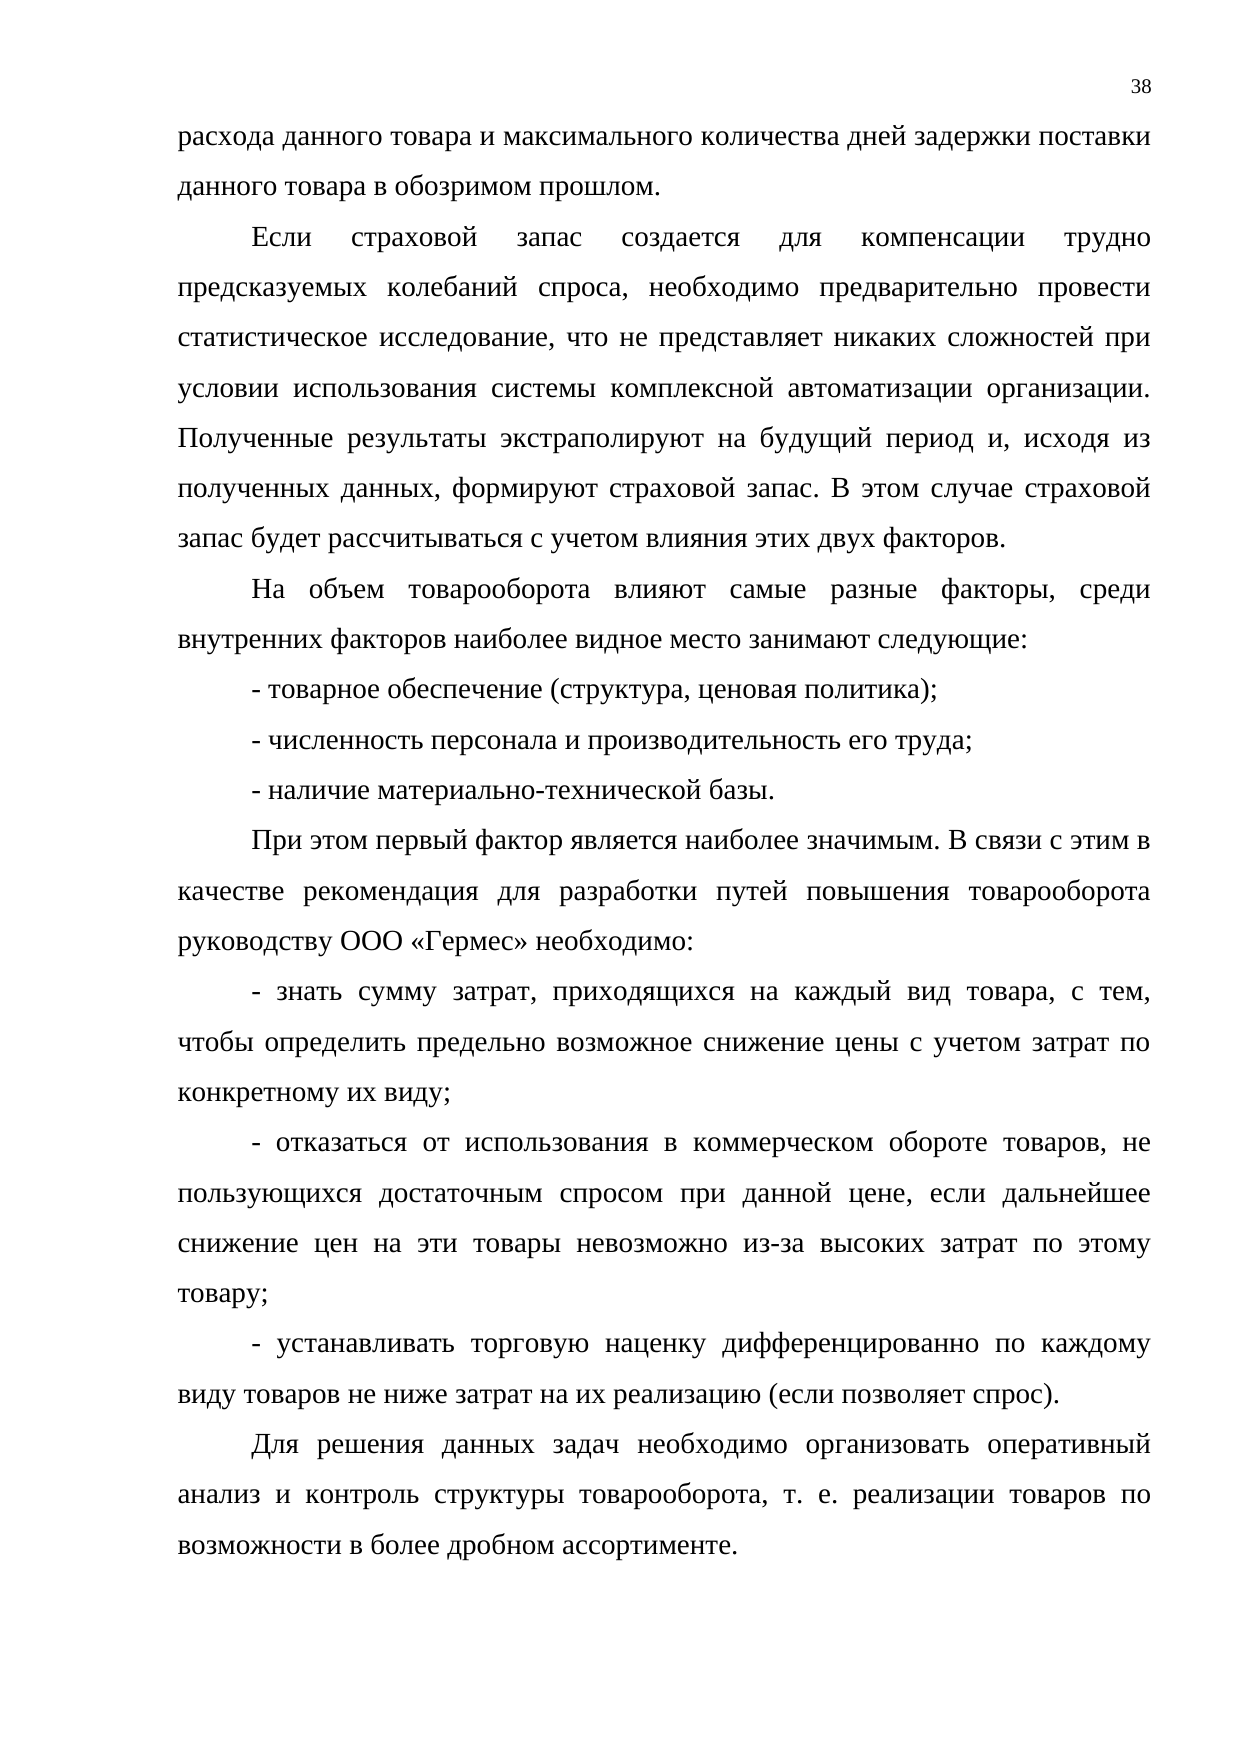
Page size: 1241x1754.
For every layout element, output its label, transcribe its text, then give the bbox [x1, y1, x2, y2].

text - товарное обеспечение (структура, ценовая политика); [177, 672, 1152, 705]
text При этом первый фактор является наиболее значимым. В связи с этим в качестве рекомендация для разработки путей повышения товарооборота руководству ООО «Гермес» необходимо: [177, 822, 1152, 957]
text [177, 118, 1152, 202]
text Если страховой запас создается для компенсации трудно предсказуемых колебаний спроса, необходимо предварительно провести статистическое исследование, что не представляет никаких сложностей при условии использования системы комплексной автоматизации организации. Полученные результаты экстраполируют на будущий период и, исходя из полученных данных, формируют страховой запас. В этом случае страховой запас будет рассчитываться с учетом влияния этих двух факторов. [177, 219, 1152, 554]
text - знать сумму затрат, приходящихся на каждый вид товара, с тем, чтобы определить предельно возможное снижение цены с учетом затрат по конкретному их виду; [177, 973, 1152, 1108]
text Для решения данных задач необходимо организовать оперативный анализ и контроль структуры товарооборота, т. е. реализации товаров по возможности в более дробном ассортименте. [177, 1426, 1152, 1560]
text - наличие материально-технической базы. [177, 772, 1152, 806]
text На объем товарооборота влияют самые разные факторы, среди внутренних факторов наиболее видное место занимают следующие: [177, 571, 1152, 655]
text - численность персонала и производительность его труда; [177, 722, 1152, 755]
text - устанавливать торговую наценку дифференцированно по каждому виду товаров не ниже затрат на их реализацию (если позволяет спрос). [177, 1326, 1152, 1409]
text - отказаться от использования в коммерческом обороте товаров, не пользующихся достаточным спросом при данной цене, если дальнейшее снижение цен на эти товары невозможно из-за высоких затрат по этому товару; [177, 1124, 1152, 1309]
